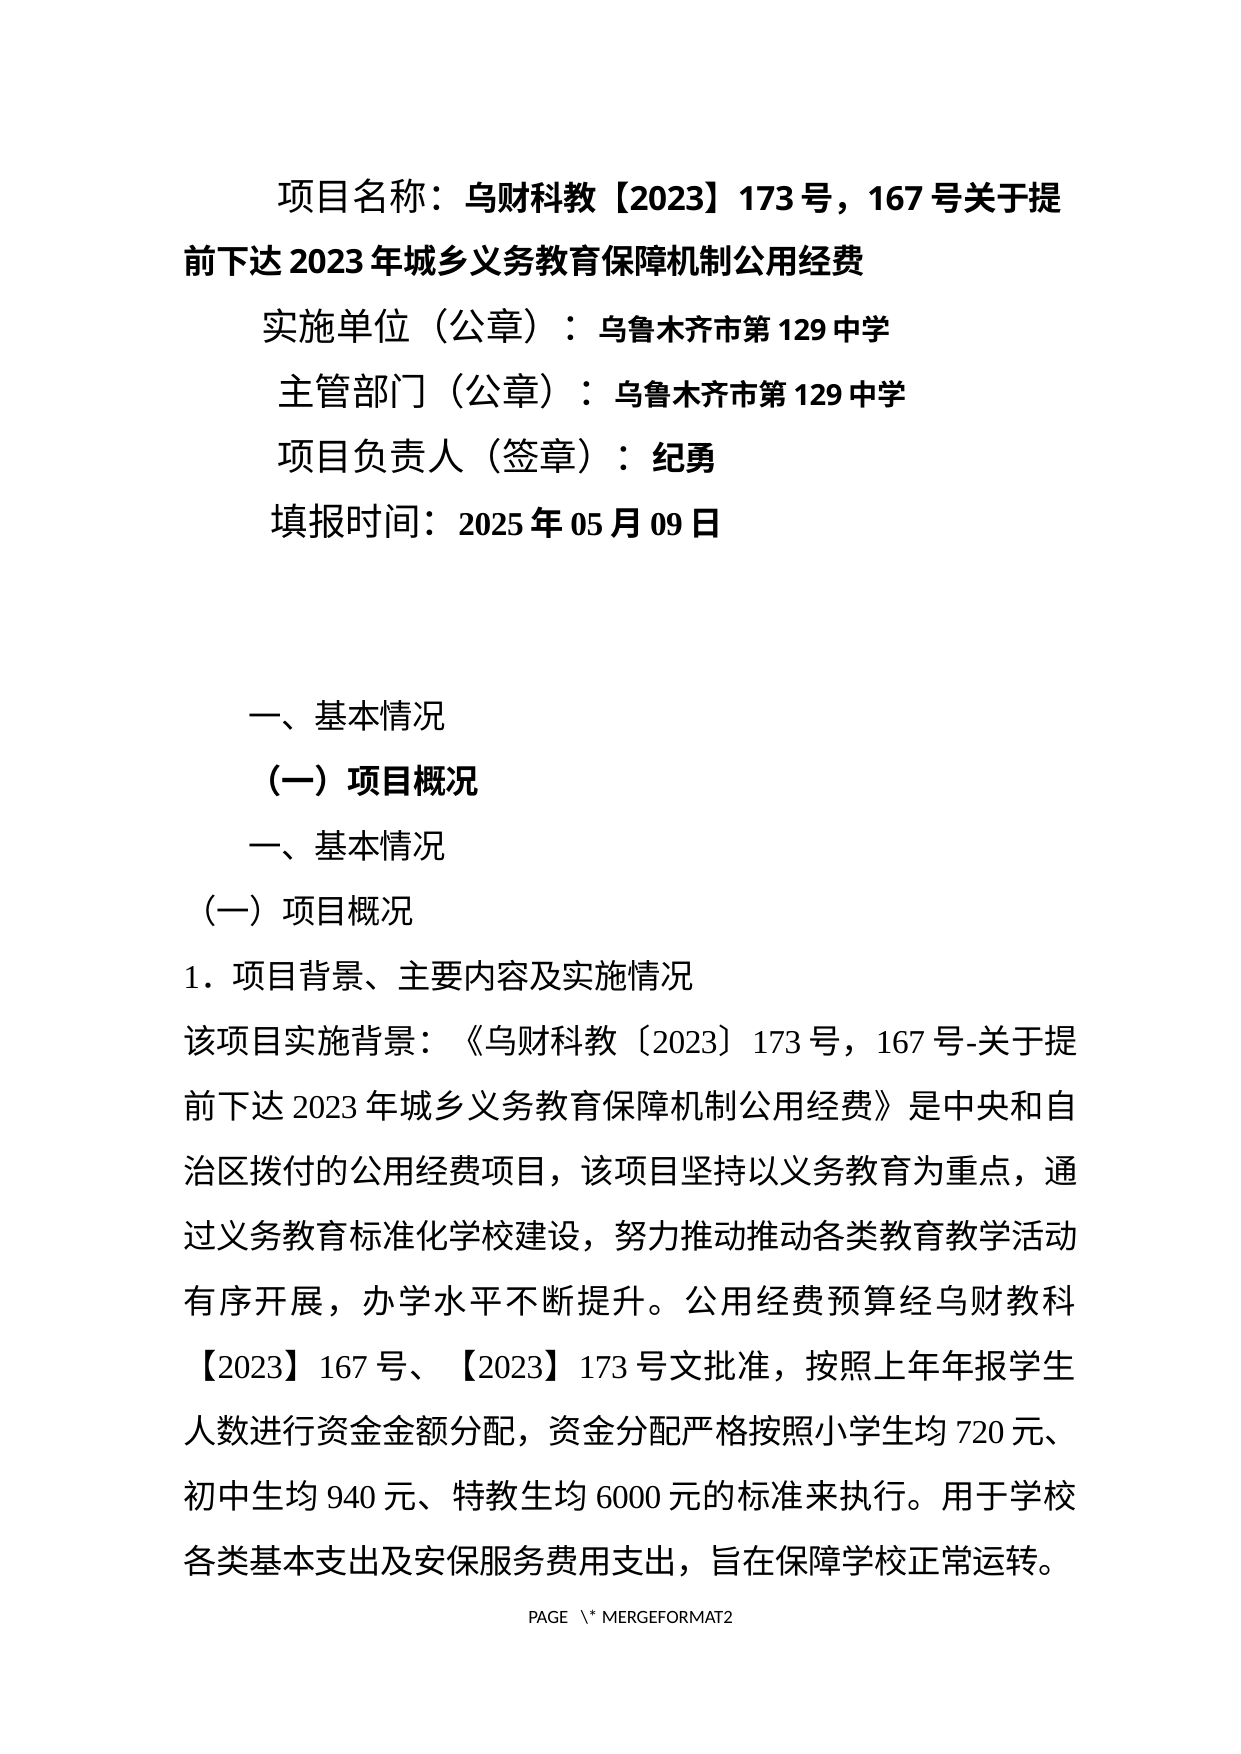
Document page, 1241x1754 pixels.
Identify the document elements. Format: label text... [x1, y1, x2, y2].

text 项目负责人（签章）：纪勇 [183, 422, 1078, 487]
text 主管部门（公章）：乌鲁木齐市第129中学 [183, 357, 1078, 422]
text 项目名称：乌财科教【2023】173号，167号关于提前下达2023年城乡义务教育保障机制公用经费 [183, 162, 1078, 292]
text 填报时间：2025年05月09日 [211, 487, 1078, 552]
text 实施单位（公章）：乌鲁木齐市第129中学 [183, 292, 1078, 357]
text （一）项目概况 [183, 747, 1078, 812]
text 一、基本情况 [183, 682, 1078, 747]
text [183, 812, 1078, 1592]
